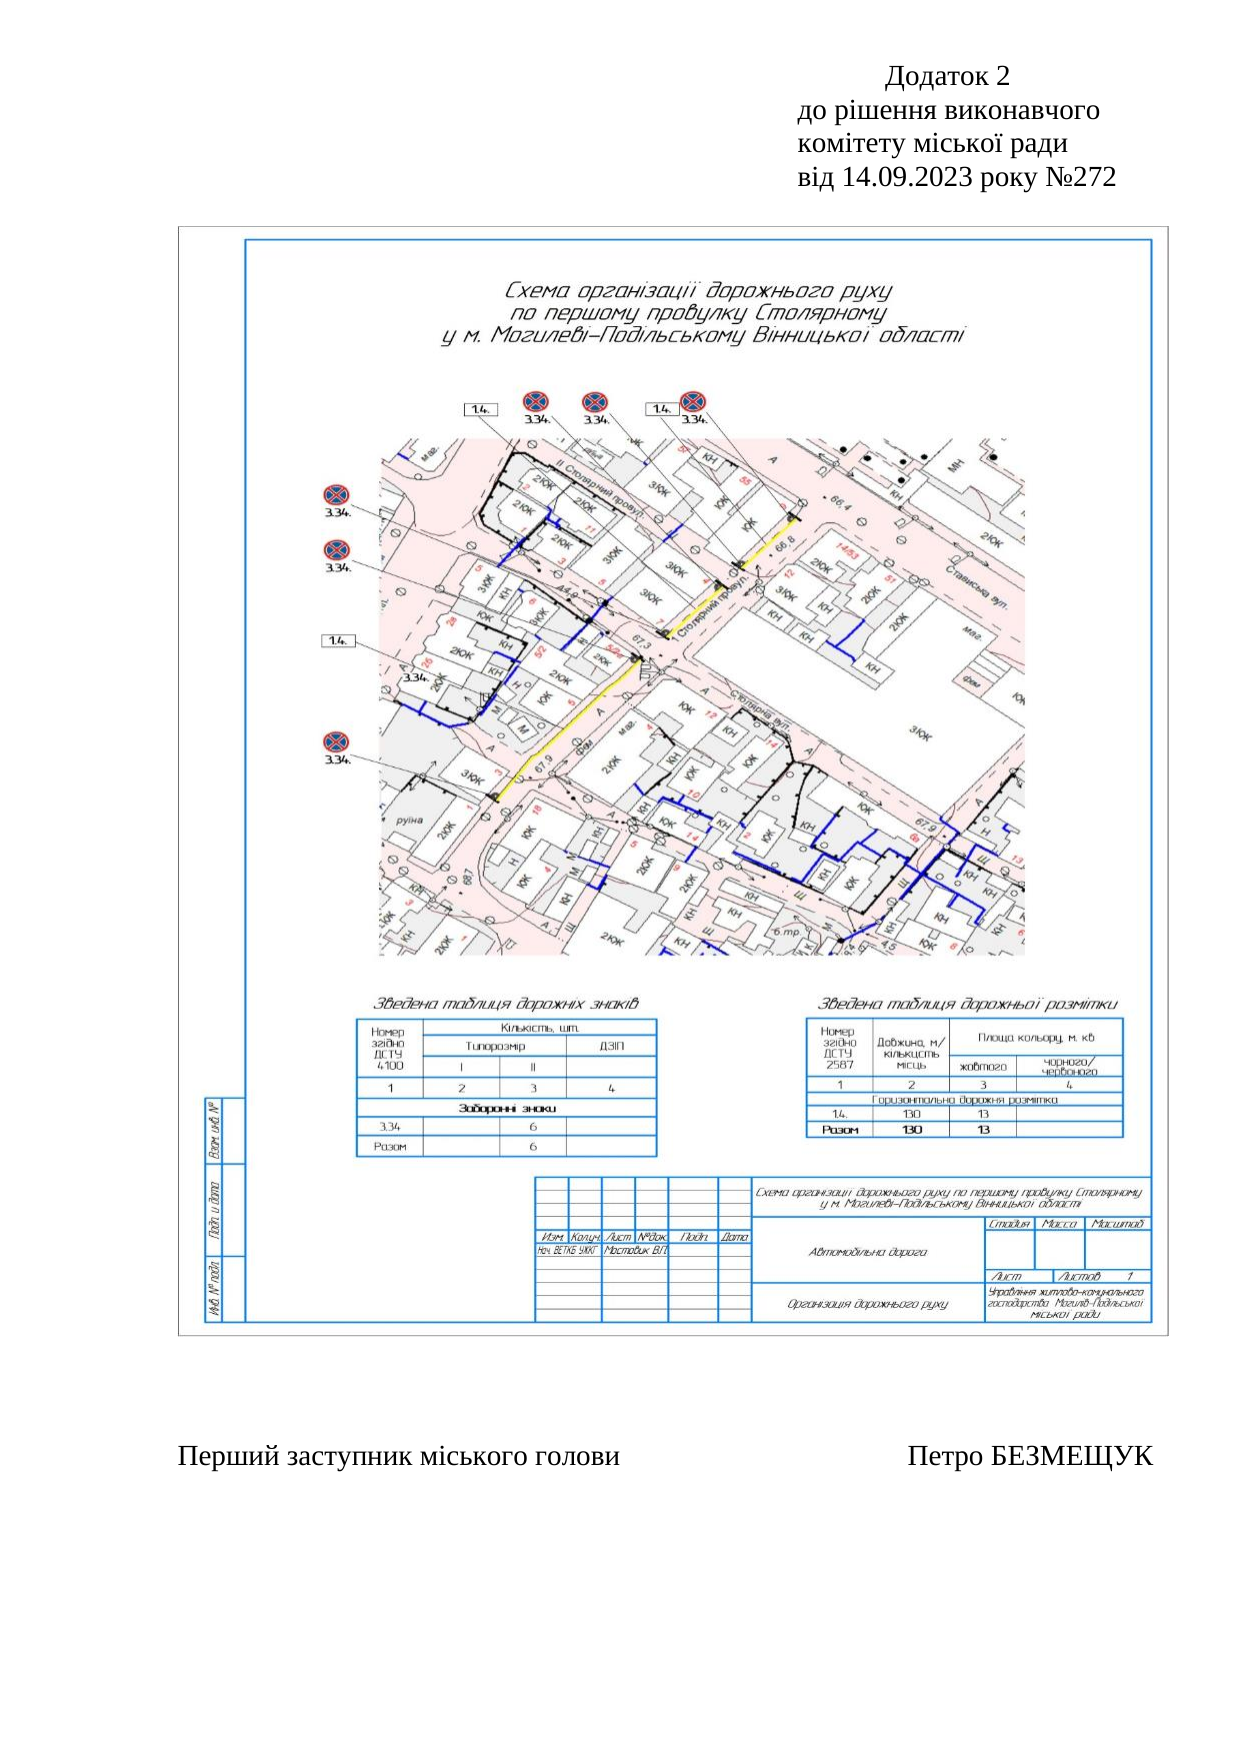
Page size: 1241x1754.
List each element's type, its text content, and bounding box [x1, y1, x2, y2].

text Перший заступник міського голови Петро БЕЗМЕЩУК [177, 1438, 1167, 1471]
picture [177, 226, 1170, 1337]
text від 14.09.2023 року №272 [797, 159, 1167, 192]
text до рішення виконавчого комітету міської ради [797, 92, 1167, 159]
text Додаток 2 [177, 58, 1167, 92]
